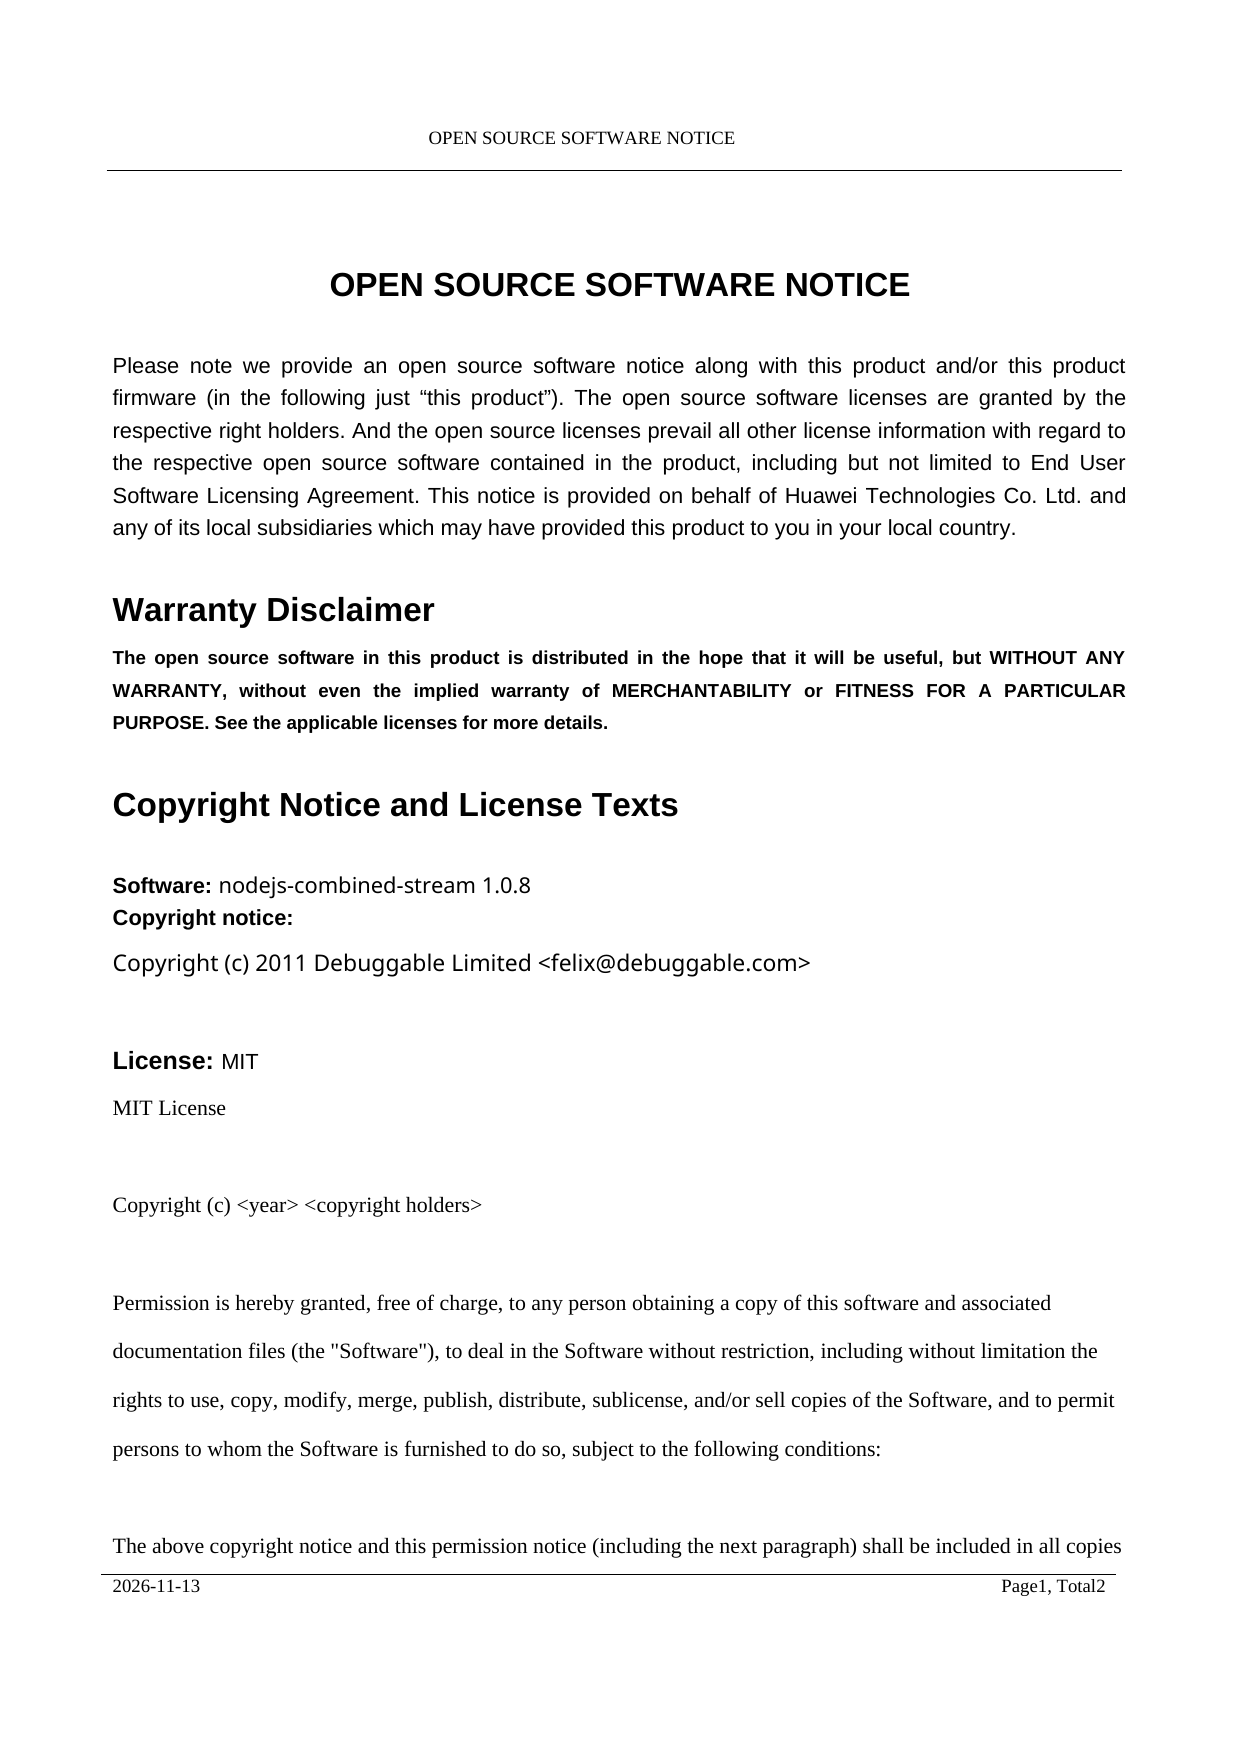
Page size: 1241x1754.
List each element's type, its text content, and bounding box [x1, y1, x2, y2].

text Copyright Notice and License Texts [112, 771, 1128, 836]
text Please note we provide an open source software notice along with this product and/or this product firmware (in the following just “this product”). The open source software licenses are granted by the respective right holders. And the open source licenses prevail all other license information with regard to the respective open source software contained in the product, including but not limited to End User Software Licensing Agreement. This notice is provided on behalf of Huawei Technologies Co. Ltd. and any of its local subsidiaries which may have provided this product to you in your local country. [112, 349, 1128, 544]
text The open source software in this product is distributed in the hope that it will be useful, but WITHOUT ANY WARRANTY, without even the implied warranty of MERCHANTABILITY or FITNESS FOR A PARTICULAR PURPOSE. See the applicable licenses for more details. [112, 641, 1128, 739]
text License: MIT [112, 1044, 1128, 1077]
text Warranty Disclaimer [112, 576, 1128, 641]
text Software: nodejs-combined-stream 1.0.8 [112, 869, 1128, 901]
text Copyright (c) 2011 Debuggable Limited <felix@debuggable.com> [112, 947, 1128, 1028]
text OPEN SOURCE SOFTWARE NOTICE [112, 251, 1128, 316]
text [112, 1091, 1128, 1562]
text Copyright notice: [112, 901, 1128, 934]
